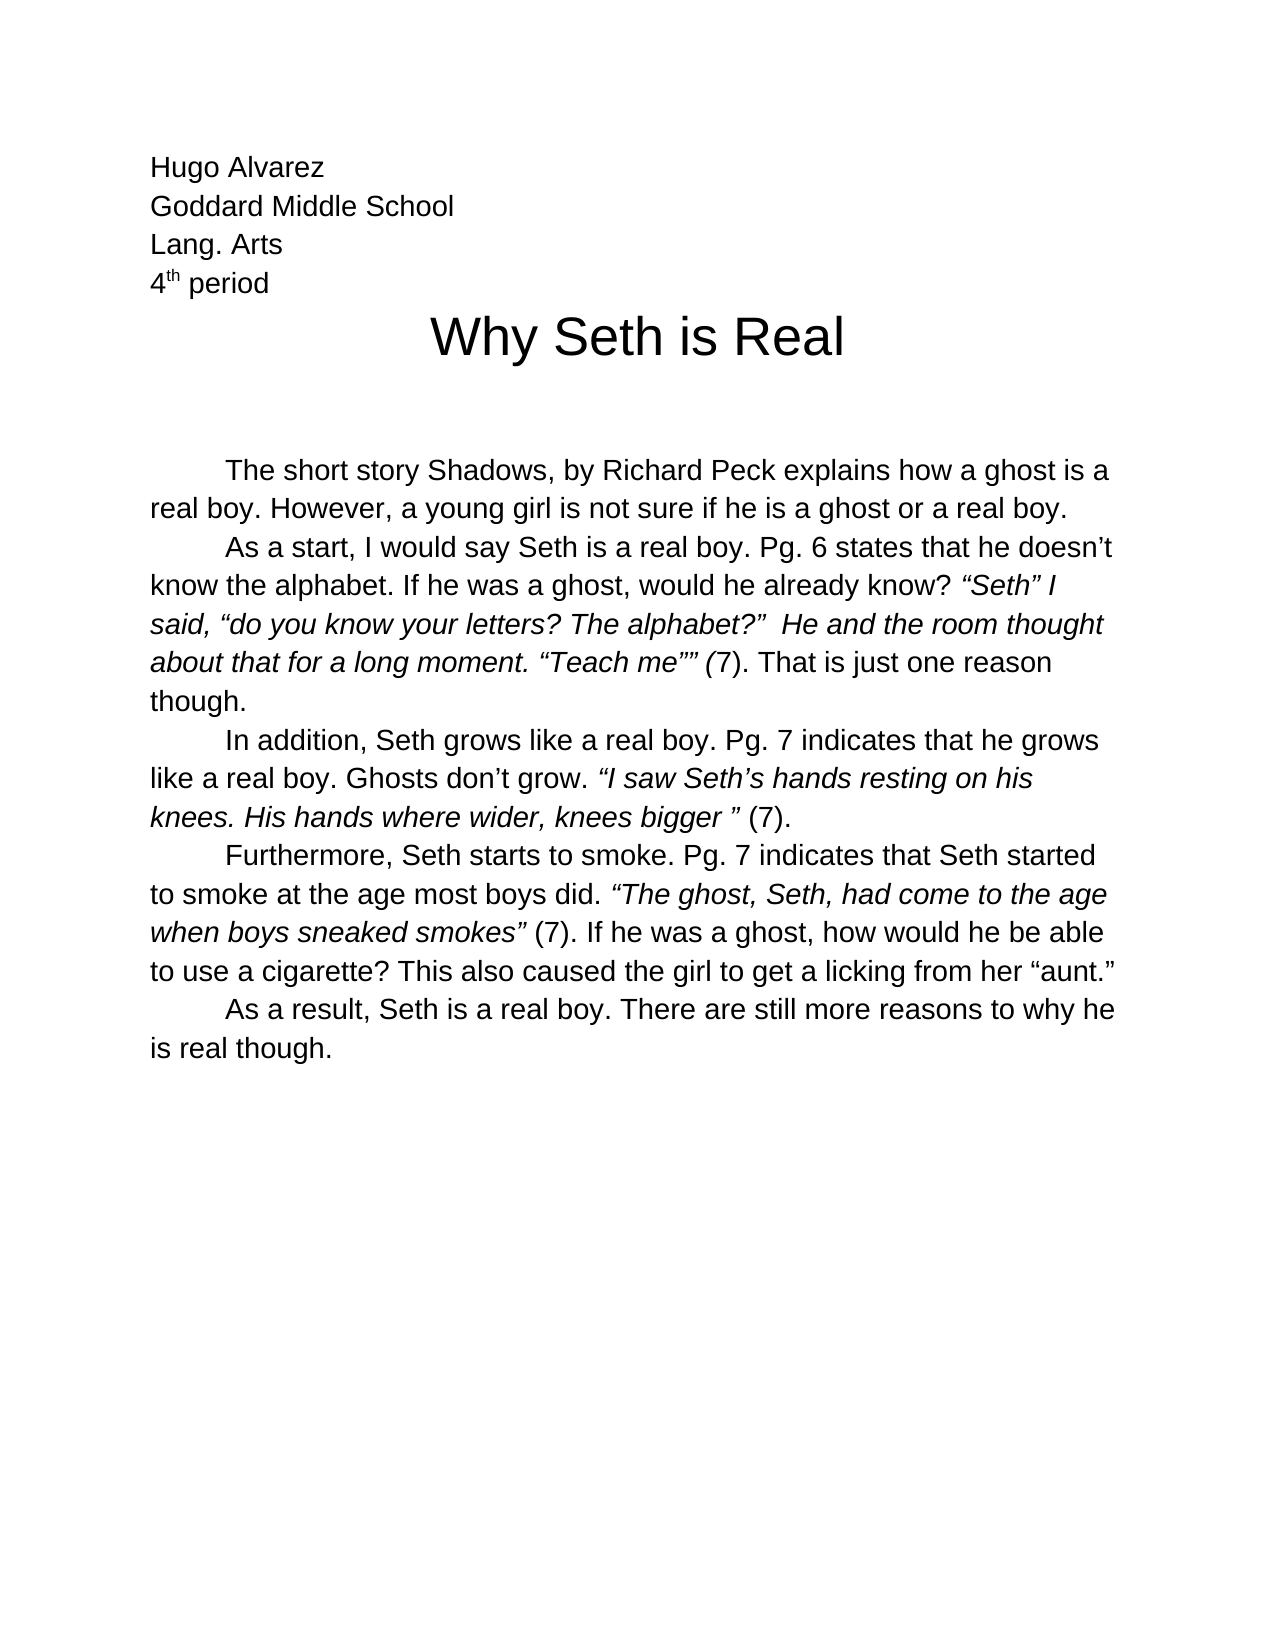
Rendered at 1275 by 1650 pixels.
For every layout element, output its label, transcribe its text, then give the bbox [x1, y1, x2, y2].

text As a start, I would say Seth is a real boy. Pg. 6 states that he doesn’t know the alphabet. If he was a ghost, would he already know? “Seth” I said, “do you know your letters? The alphabet?” He and the room thought about that for a long moment. “Teach me”” (7). That is just one reason though. [150, 530, 1125, 718]
text Hugo Alvarez [150, 150, 1125, 183]
text Lang. Arts [150, 227, 1125, 261]
text 4th period [150, 266, 1125, 299]
text As a result, Seth is a real boy. There are still more reasons to why he is real though. [150, 992, 1125, 1064]
text Goddard Middle School [150, 188, 1125, 222]
text In addition, Seth grows like a real boy. Pg. 7 indicates that he grows like a real boy. Ghosts don’t grow. “I saw Seth’s hands resting on his knees. His hands where wider, knees bigger ” (7). [150, 723, 1125, 833]
text The short story Shadows, by Richard Peck explains how a ghost is a real boy. However, a young girl is not sure if he is a ghost or a real boy. [150, 453, 1125, 525]
text Why Seth is Real [150, 304, 1125, 366]
text Furthermore, Seth starts to smoke. Pg. 7 indicates that Seth started to smoke at the age most boys did. “The ghost, Seth, had come to the age when boys sneaked smokes” (7). If he was a ghost, how would he be able to use a cigarette? This also caused the girl to get a licking from her “aunt.” [150, 838, 1125, 987]
